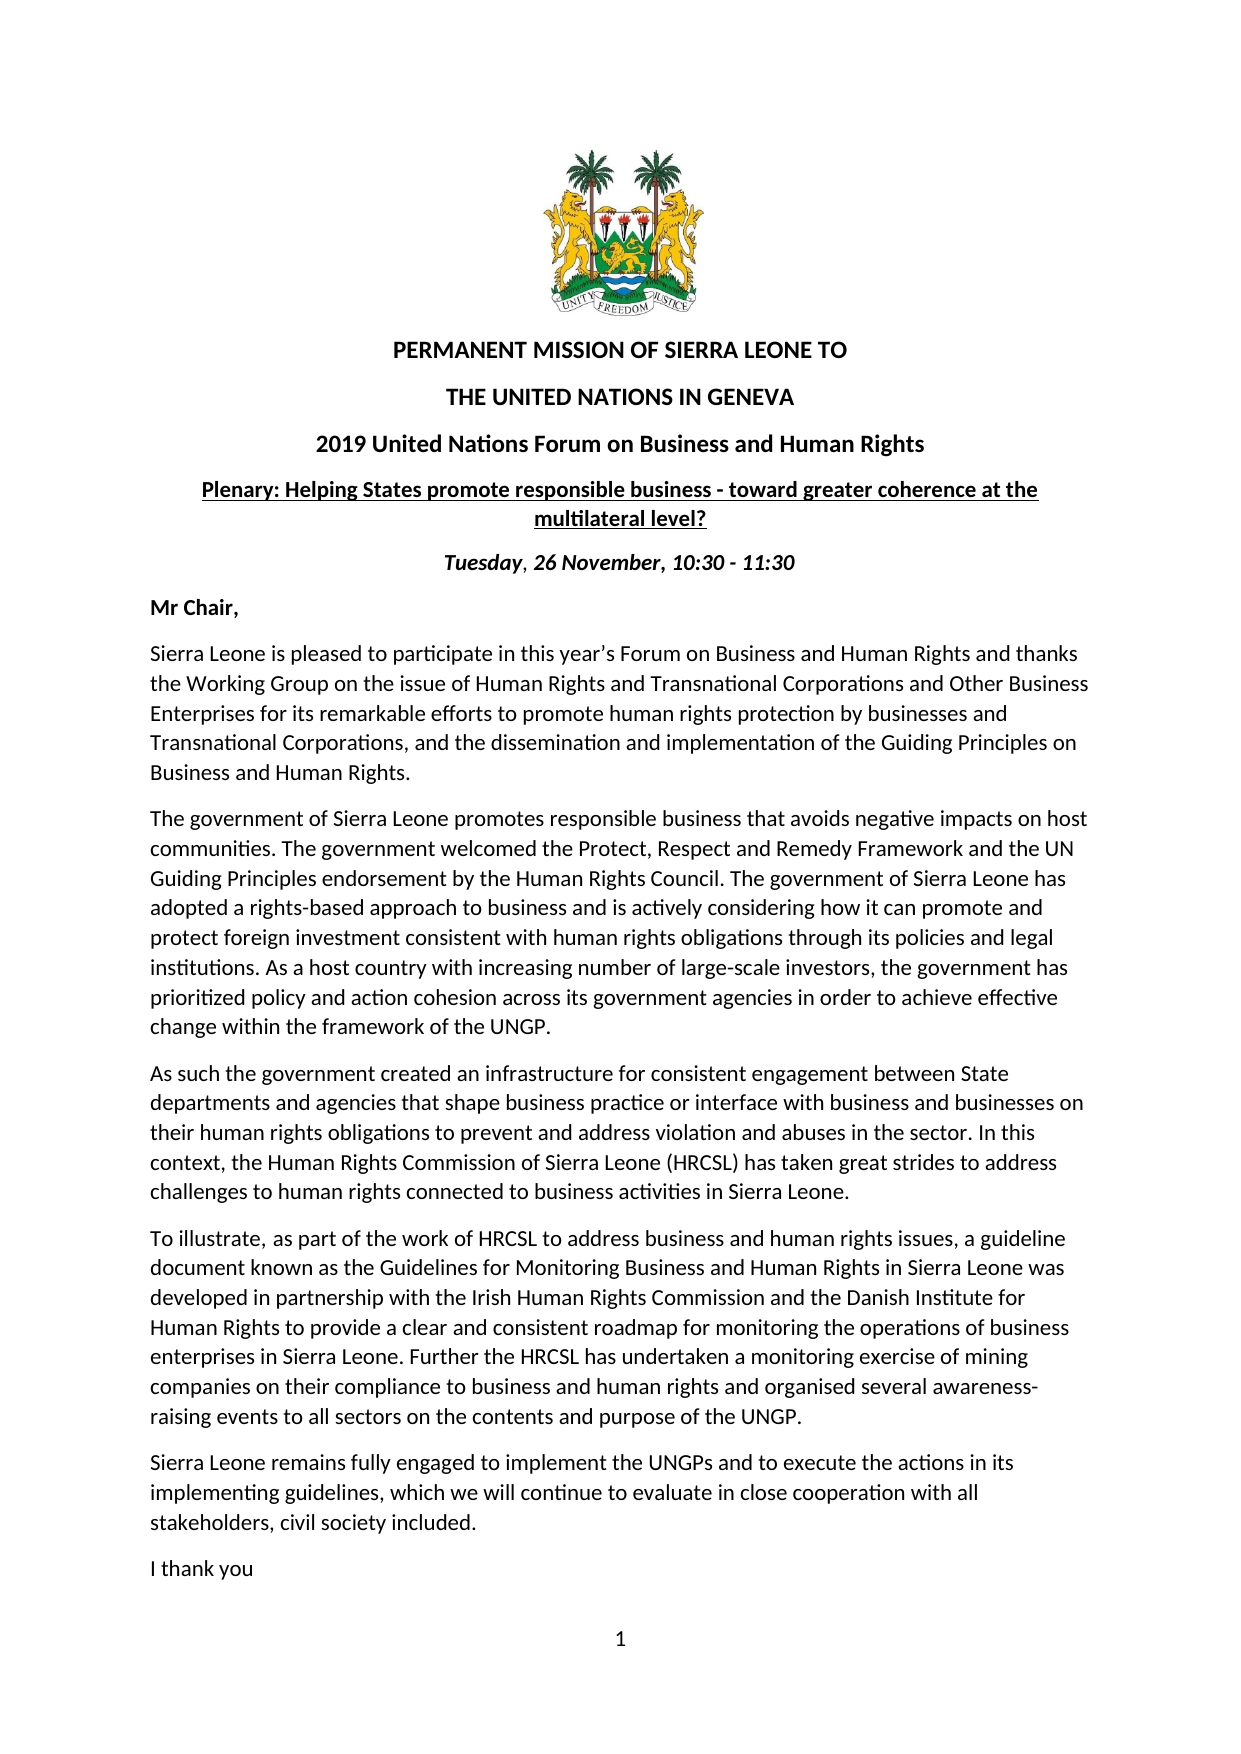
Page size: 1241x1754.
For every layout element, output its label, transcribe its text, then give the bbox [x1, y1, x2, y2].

text 2019 United Nations Forum on Business and Human Rights [150, 428, 1090, 459]
text As such the government created an infrastructure for consistent engagement between State departments and agencies that shape business practice or interface with business and businesses on their human rights obligations to prevent and address violation and abuses in the sector. In this context, the Human Rights Commission of Sierra Leone (HRCSL) has taken great strides to address challenges to human rights connected to business activities in Sierra Leone. [150, 1059, 1090, 1205]
text I thank you [150, 1554, 1090, 1582]
text Plenary: Helping States promote responsible business - toward greater coherence at the multilateral level? [150, 476, 1090, 532]
text PERMANENT MISSION OF SIERRA LEONE TO [150, 334, 1090, 364]
text Tuesday, 26 November, 10:30 - 11:30 [150, 548, 1090, 576]
text Sierra Leone is pleased to participate in this year’s Forum on Business and Human Rights and thanks the Working Group on the issue of Human Rights and Transnational Corporations and Other Business Enterprises for its remarkable efforts to promote human rights protection by businesses and Transnational Corporations, and the dissemination and implementation of the Guiding Principles on Business and Human Rights. [150, 639, 1090, 786]
text Sierra Leone remains fully engaged to implement the UNGPs and to execute the actions in its implementing guidelines, which we will continue to evaluate in close cooperation with all stakeholders, civil society included. [150, 1448, 1090, 1536]
text To illustrate, as part of the work of HRCSL to address business and human rights issues, a guideline document known as the Guidelines for Monitoring Business and Human Rights in Sierra Leone was developed in partnership with the Irish Human Rights Commission and the Danish Institute for Human Rights to provide a clear and consistent roadmap for monitoring the operations of business enterprises in Sierra Leone. Further the HRCSL has undertaken a monitoring exercise of mining companies on their compliance to business and human rights and organised several awareness-raising events to all sectors on the contents and purpose of the UNGP. [150, 1224, 1090, 1430]
text The government of Sierra Leone promotes responsible business that avoids negative impacts on host communities. The government welcomed the Protect, Respect and Remedy Framework and the UN Guiding Principles endorsement by the Human Rights Council. The government of Sierra Leone has adopted a rights-based approach to business and is actively considering how it can promote and protect foreign investment consistent with human rights obligations through its policies and legal institutions. As a host country with increasing number of large-scale investors, the government has prioritized policy and action cohesion across its government agencies in order to achieve effective change within the framework of the UNGP. [150, 804, 1090, 1040]
text THE UNITED NATIONS IN GENEVA [150, 381, 1090, 412]
picture [543, 150, 704, 316]
text Mr Chair, [150, 593, 1090, 621]
